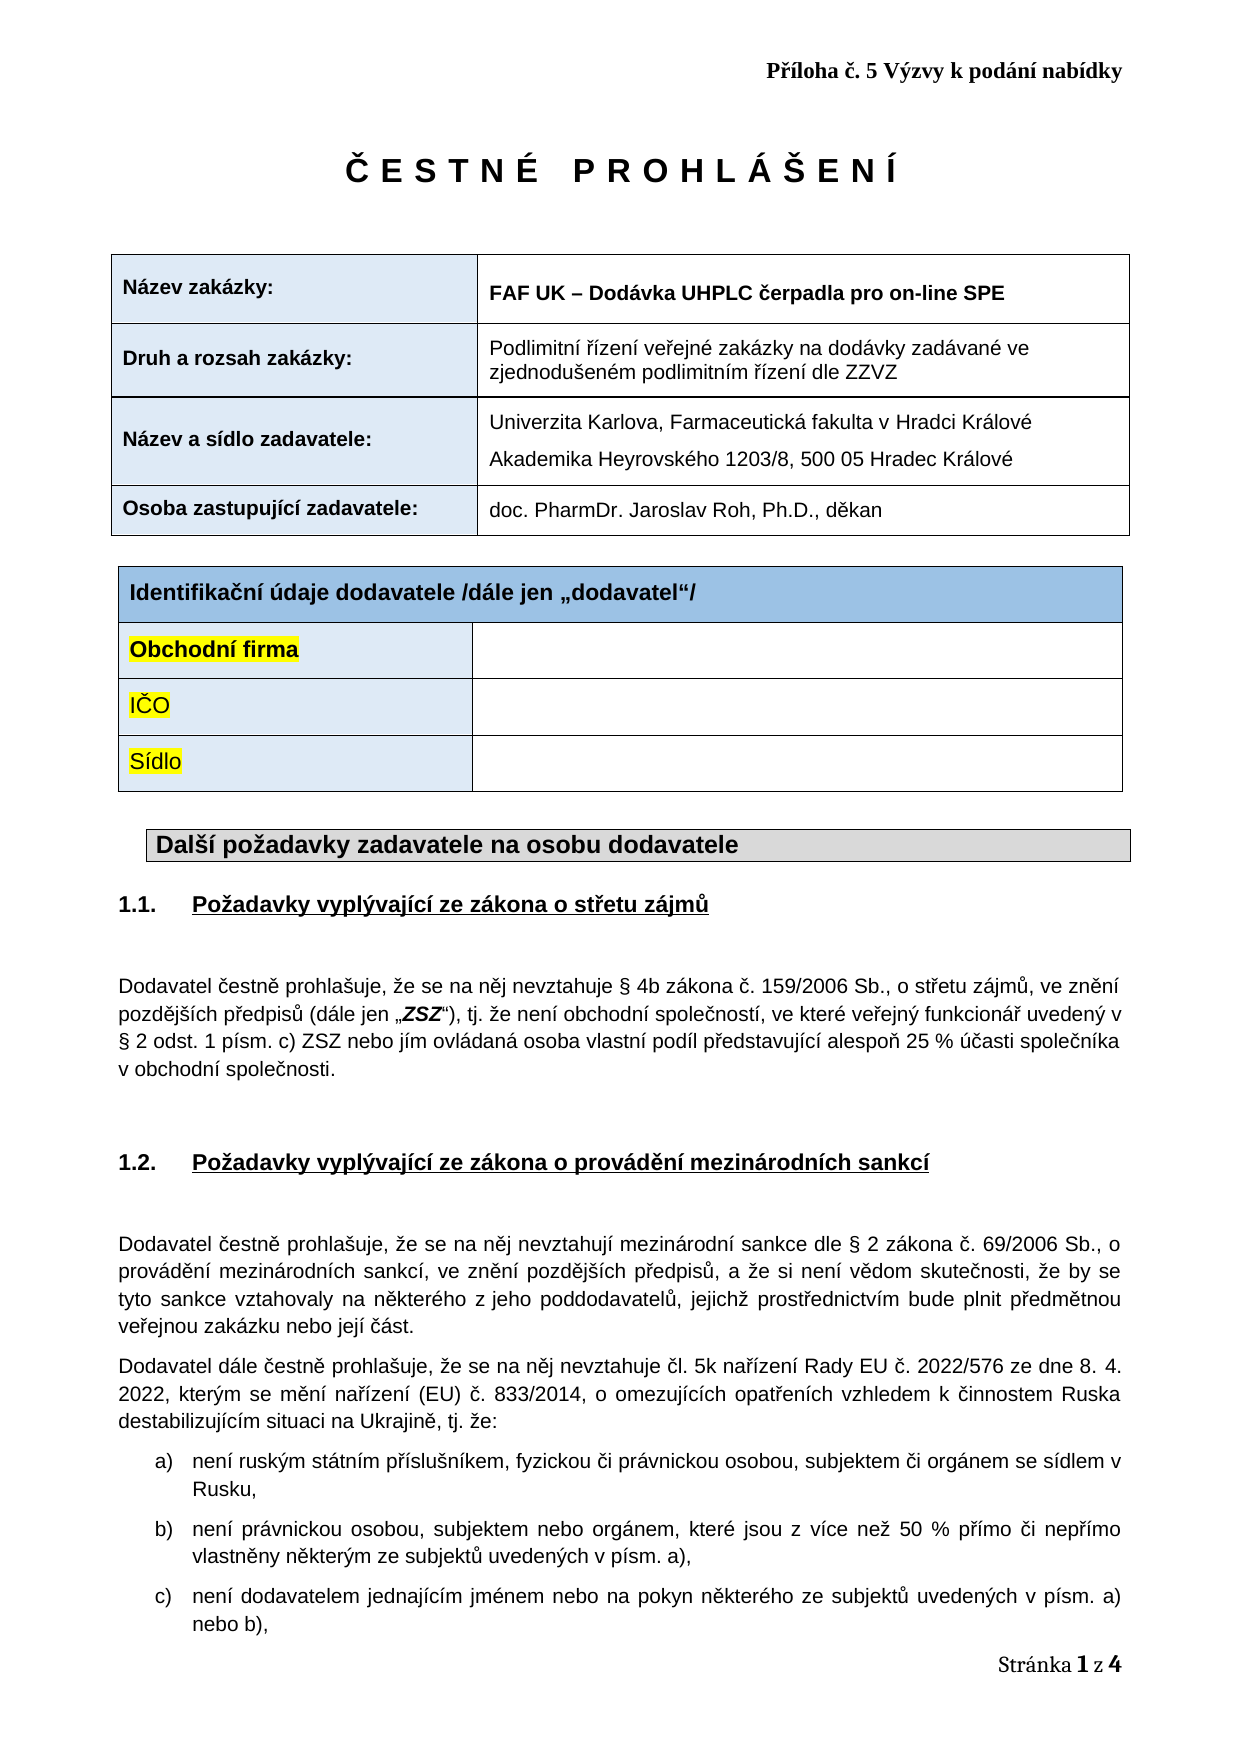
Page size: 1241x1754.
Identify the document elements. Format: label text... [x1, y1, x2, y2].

table_cell IČO [119, 679, 472, 734]
table_cell Sídlo [119, 736, 472, 791]
text není dodavatelem jednajícím jménem nebo na pokyn některého ze subjektů uvedených v písm. a) nebo b), [154, 1584, 1122, 1636]
table_cell Obchodní firma [119, 623, 472, 678]
subtitle Požadavky vyplývající ze zákona o střetu zájmů [118, 891, 1122, 918]
table_cell Druh a rozsah zakázky: [112, 324, 477, 396]
table_header Identifikační údaje dodavatele /dále jen „dodavatel“/ [119, 567, 1122, 622]
table_cell [473, 736, 1122, 791]
table_header Název zakázky: [112, 255, 477, 322]
table_cell Podlimitní řízení veřejné zakázky na dodávky zadávané ve zjednodušeném podlimitním řízení dle ZZVZ [478, 324, 1129, 396]
text Dodavatel čestně prohlašuje, že se na něj nevztahují mezinárodní sankce dle § 2 zákona č. 69/2006 Sb., o provádění mezinárodních sankcí, ve znění pozdějších předpisů, a že si není vědom skutečnosti, že by se tyto sankce vztahovaly na některého z jeho poddodavatelů, jejichž prostřednictvím bude plnit předmětnou veřejnou zakázku nebo její část. [118, 1232, 1122, 1338]
subtitle Požadavky vyplývající ze zákona o provádění mezinárodních sankcí [118, 1149, 1122, 1176]
table_cell Univerzita Karlova, Farmaceutická fakulta v Hradci Králové Akademika Heyrovského 1203/8, 500 05 Hradec Králové [478, 398, 1129, 484]
text není právnickou osobou, subjektem nebo orgánem, které jsou z více než 50 % přímo či nepřímo vlastněny některým ze subjektů uvedených v písm. a), [154, 1517, 1122, 1568]
text Dodavatel čestně prohlašuje, že se na něj nevztahuje § 4b zákona č. 159/2006 Sb., o střetu zájmů, ve znění pozdějších předpisů (dále jen „ZSZ“), tj. že není obchodní společností, ve které veřejný funkcionář uvedený v § 2 odst. 1 písm. c) ZSZ nebo jím ovládaná osoba vlastní podíl představující alespoň 25 % účasti společníka v obchodní společnosti. [118, 974, 1122, 1081]
list není ruským státním příslušníkem, fyzickou či právnickou osobou, subjektem či orgánem se sídlem v Rusku, [154, 1449, 1122, 1501]
table_cell Název a sídlo zadavatele: [112, 398, 477, 484]
table_cell doc. PharmDr. Jaroslav Roh, Ph.D., děkan [478, 486, 1129, 534]
text Dodavatel dále čestně prohlašuje, že se na něj nevztahuje čl. 5k nařízení Rady EU č. 2022/576 ze dne 8. 4. 2022, kterým se mění nařízení (EU) č. 833/2014, o omezujících opatřeních vzhledem k činnostem Ruska destabilizujícím situaci na Ukrajině, tj. že: [118, 1354, 1122, 1433]
table_cell [473, 623, 1122, 678]
table_header FAF UK – Dodávka UHPLC čerpadla pro on-line SPE [478, 255, 1129, 322]
table_cell [473, 679, 1122, 734]
text č e s t n é p r o h l á š e n í [118, 143, 1122, 191]
subtitle Další požadavky zadavatele na osobu dodavatele [147, 830, 1130, 861]
table_cell Osoba zastupující zadavatele: [112, 486, 477, 534]
